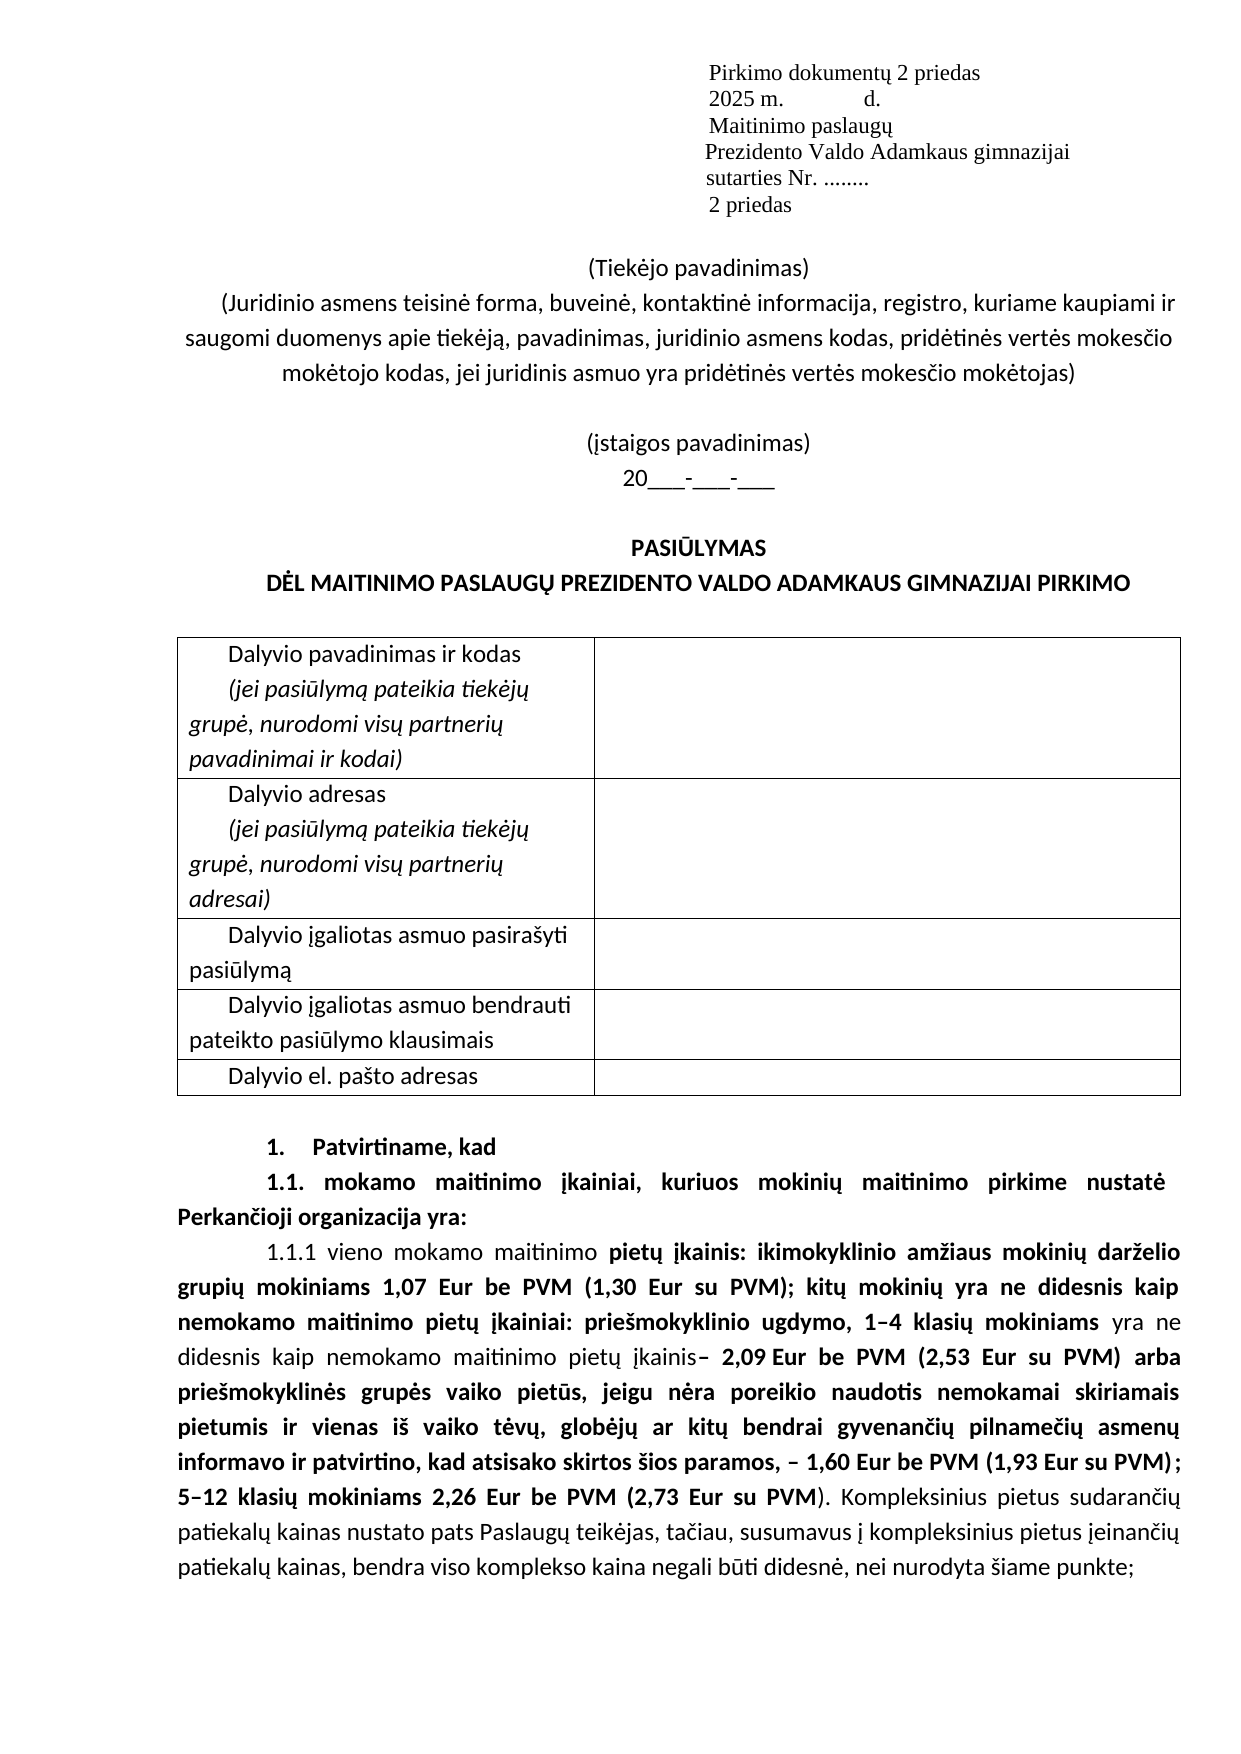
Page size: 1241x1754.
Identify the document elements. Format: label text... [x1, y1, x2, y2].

text PASIŪLYMAS [177, 532, 1181, 563]
text 1.1.1 vieno mokamo maitinimo pietų įkainis: ikimokyklinio amžiaus mokinių darželio grupių mokiniams 1,07 Eur be PVM (1,30 Eur su PVM); kitų mokinių yra ne didesnis kaip nemokamo maitinimo pietų įkainiai: priešmokyklinio ugdymo, 1–4 klasių mokiniams yra ne didesnis kaip nemokamo maitinimo pietų įkainis– 2,09 Eur be PVM (2,53 Eur su PVM) arba priešmokyklinės grupės vaiko pietūs, jeigu nėra poreikio naudotis nemokamai skiriamais pietumis ir vienas iš vaiko tėvų, globėjų ar kitų bendrai gyvenančių pilnamečių asmenų informavo ir patvirtino, kad atsisako skirtos šios paramos, – 1,60 Eur be PVM (1,93 Eur su PVM); 5–12 klasių mokiniams 2,26 Eur be PVM (2,73 Eur su PVM). Kompleksinius pietus sudarančių patiekalų kainas nustato pats Paslaugų teikėjas, tačiau, susumavus į kompleksinius pietus įeinančių patiekalų kainas, bendra viso komplekso kaina negali būti didesnė, nei nurodyta šiame punkte; [177, 1236, 1181, 1581]
text (Juridinio asmens teisinė forma, buveinė, kontaktinė informacija, registro, kuriame kaupiami ir saugomi duomenys apie tiekėją, pavadinimas, juridinio asmens kodas, pridėtinės vertės mokesčio mokėtojo kodas, jei juridinis asmuo yra pridėtinės vertės mokesčio mokėtojas) [177, 287, 1181, 388]
list Patvirtiname, kad [177, 1131, 1167, 1161]
table_cell Dalyvio el. pašto adresas [178, 1060, 594, 1095]
list 1.1. mokamo maitinimo įkainiai, kuriuos mokinių maitinimo pirkime nustatė Perkančioji organizacija yra: [177, 1166, 1167, 1231]
text DĖL MAITINIMO PASLAUGŲ PREZIDENTO VALDO ADAMKAUS GIMNAZIJAI PIRKIMO [177, 567, 1181, 598]
text (Tiekėjo pavadinimas) [177, 252, 1181, 283]
table_header Dalyvio pavadinimas ir kodas (jei pasiūlymą pateikia tiekėjų grupė, nurodomi visų partnerių pavadinimai ir kodai) [178, 638, 594, 778]
text 20___-___-___ [177, 462, 1181, 493]
table_cell [595, 919, 1180, 988]
table_cell Dalyvio įgaliotas asmuo bendrauti pateikto pasiūlymo klausimais [178, 990, 594, 1059]
table_cell Dalyvio adresas (jei pasiūlymą pateikia tiekėjų grupė, nurodomi visų partnerių adresai) [178, 779, 594, 918]
table_cell [595, 779, 1180, 918]
table_cell [595, 990, 1180, 1059]
table_cell [595, 1060, 1180, 1095]
table_header [595, 638, 1180, 778]
table_cell Dalyvio įgaliotas asmuo pasirašyti pasiūlymą [178, 919, 594, 988]
text (įstaigos pavadinimas) [177, 427, 1181, 458]
